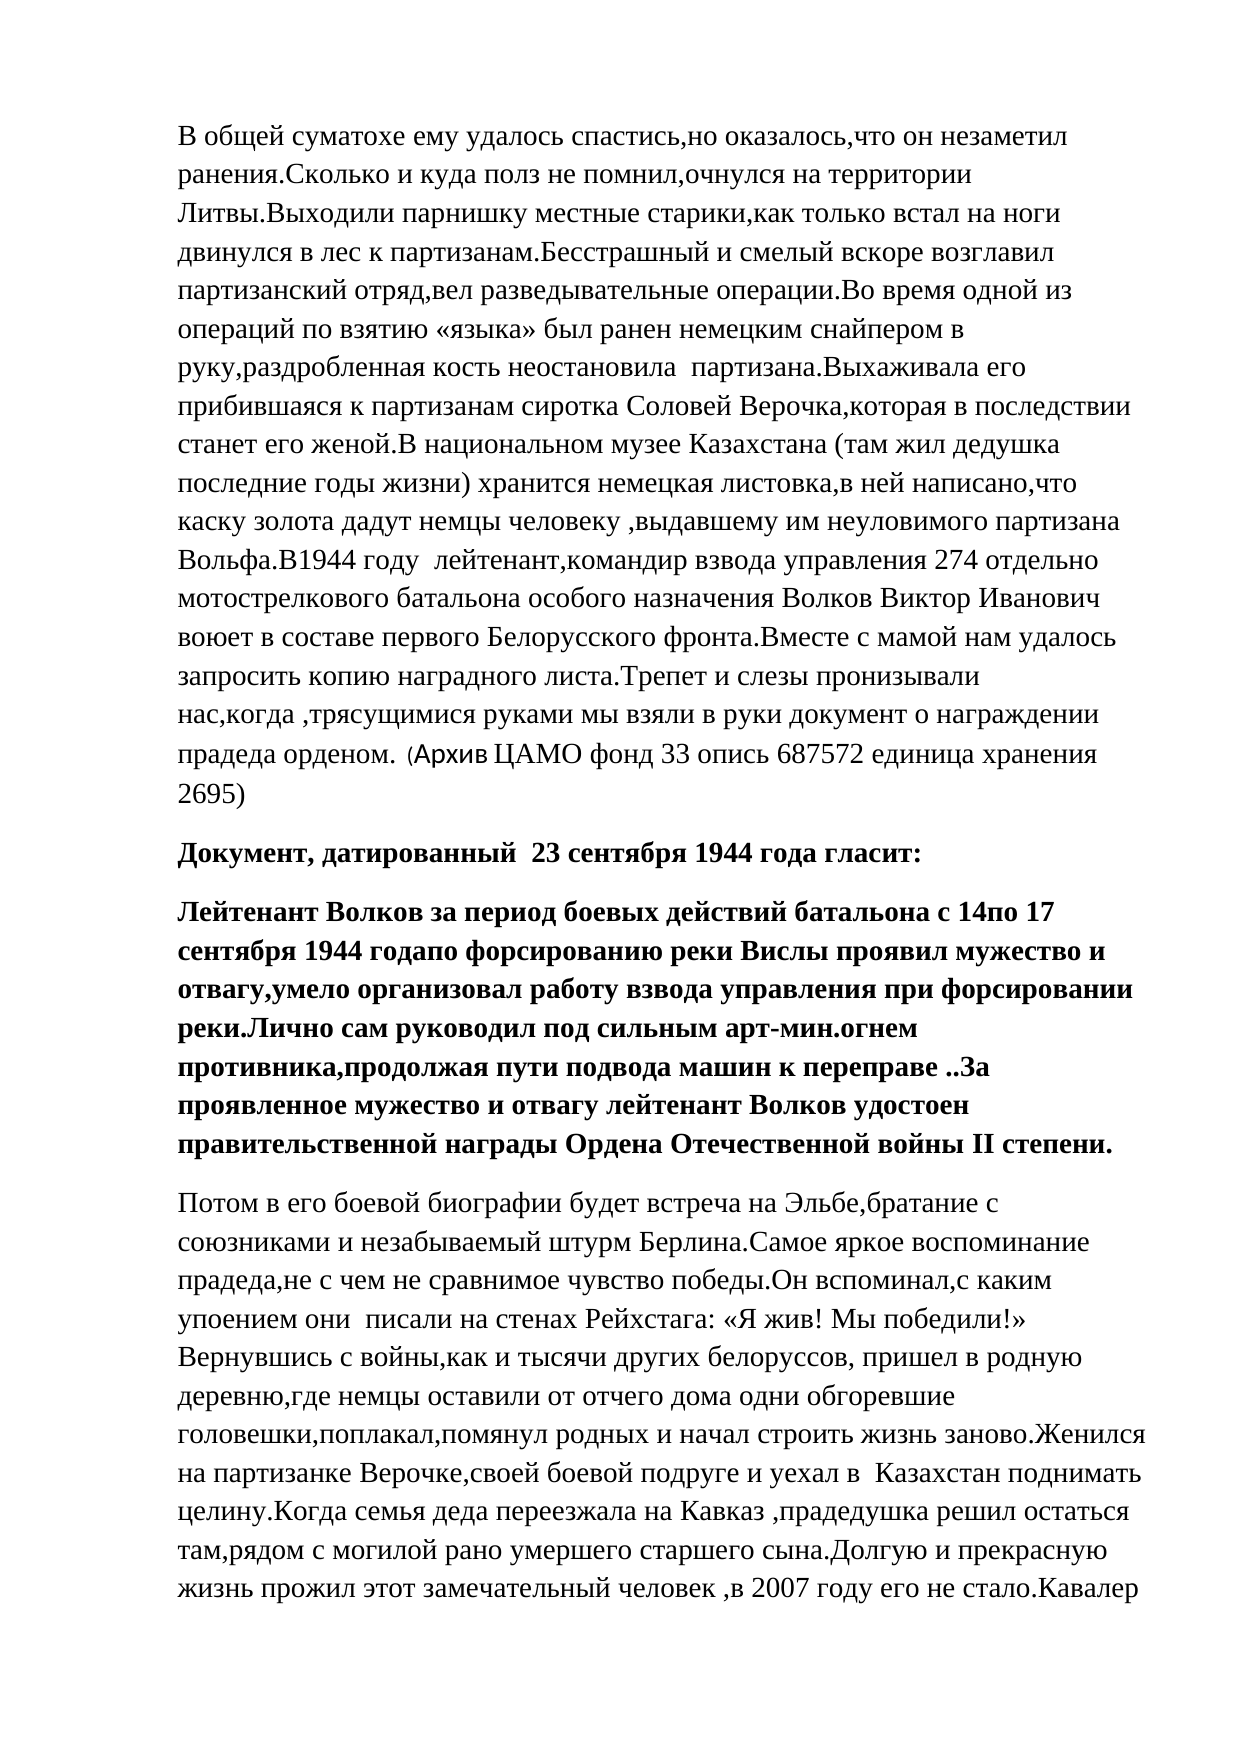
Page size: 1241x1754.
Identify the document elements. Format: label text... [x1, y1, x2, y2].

text Документ, датированный 23 сентября 1944 года гласит: [177, 835, 1152, 869]
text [177, 1185, 1152, 1604]
text Лейтенант Волков за период боевых действий батальона с 14по 17 сентября 1944 годапо форсированию реки Вислы проявил мужество и отвагу,умело организовал работу взвода управления при форсировании реки.Лично сам руководил под сильным арт-мин.огнем противника,продолжая пути подвода машин к переправе ..За проявленное мужество и отвагу лейтенант Волков удостоен правительственной награды Ордена Отечественной войны II степени. [177, 894, 1152, 1159]
text В общей суматохе ему удалось спастись,но оказалось,что он незаметил ранения.Сколько и куда полз не помнил,очнулся на территории Литвы.Выходили парнишку местные старики,как только встал на ноги двинулся в лес к партизанам.Бесстрашный и смелый вскоре возглавил партизанский отряд,вел разведывательные операции.Во время одной из операций по взятию «языка» был ранен немецким снайпером в руку,раздробленная кость неостановила партизана.Выхаживала его прибившаяся к партизанам сиротка Соловей Верочка,которая в последствии станет его женой.В национальном музее Казахстана (там жил дедушка последние годы жизни) хранится немецкая листовка,в ней написано,что каску золота дадут немцы человеку ,выдавшему им неуловимого партизана Вольфа.В1944 году лейтенант,командир взвода управления 274 отдельно мотострелкового батальона особого назначения Волков Виктор Иванович воюет в составе первого Белорусского фронта.Вместе с мамой нам удалось запросить копию наградного листа.Трепет и слезы пронизывали нас,когда ,трясущимися руками мы взяли в руки документ о награждении прадеда орденом. (Архив ЦАМО фонд 33 опись 687572 единица хранения 2695) [177, 118, 1152, 809]
